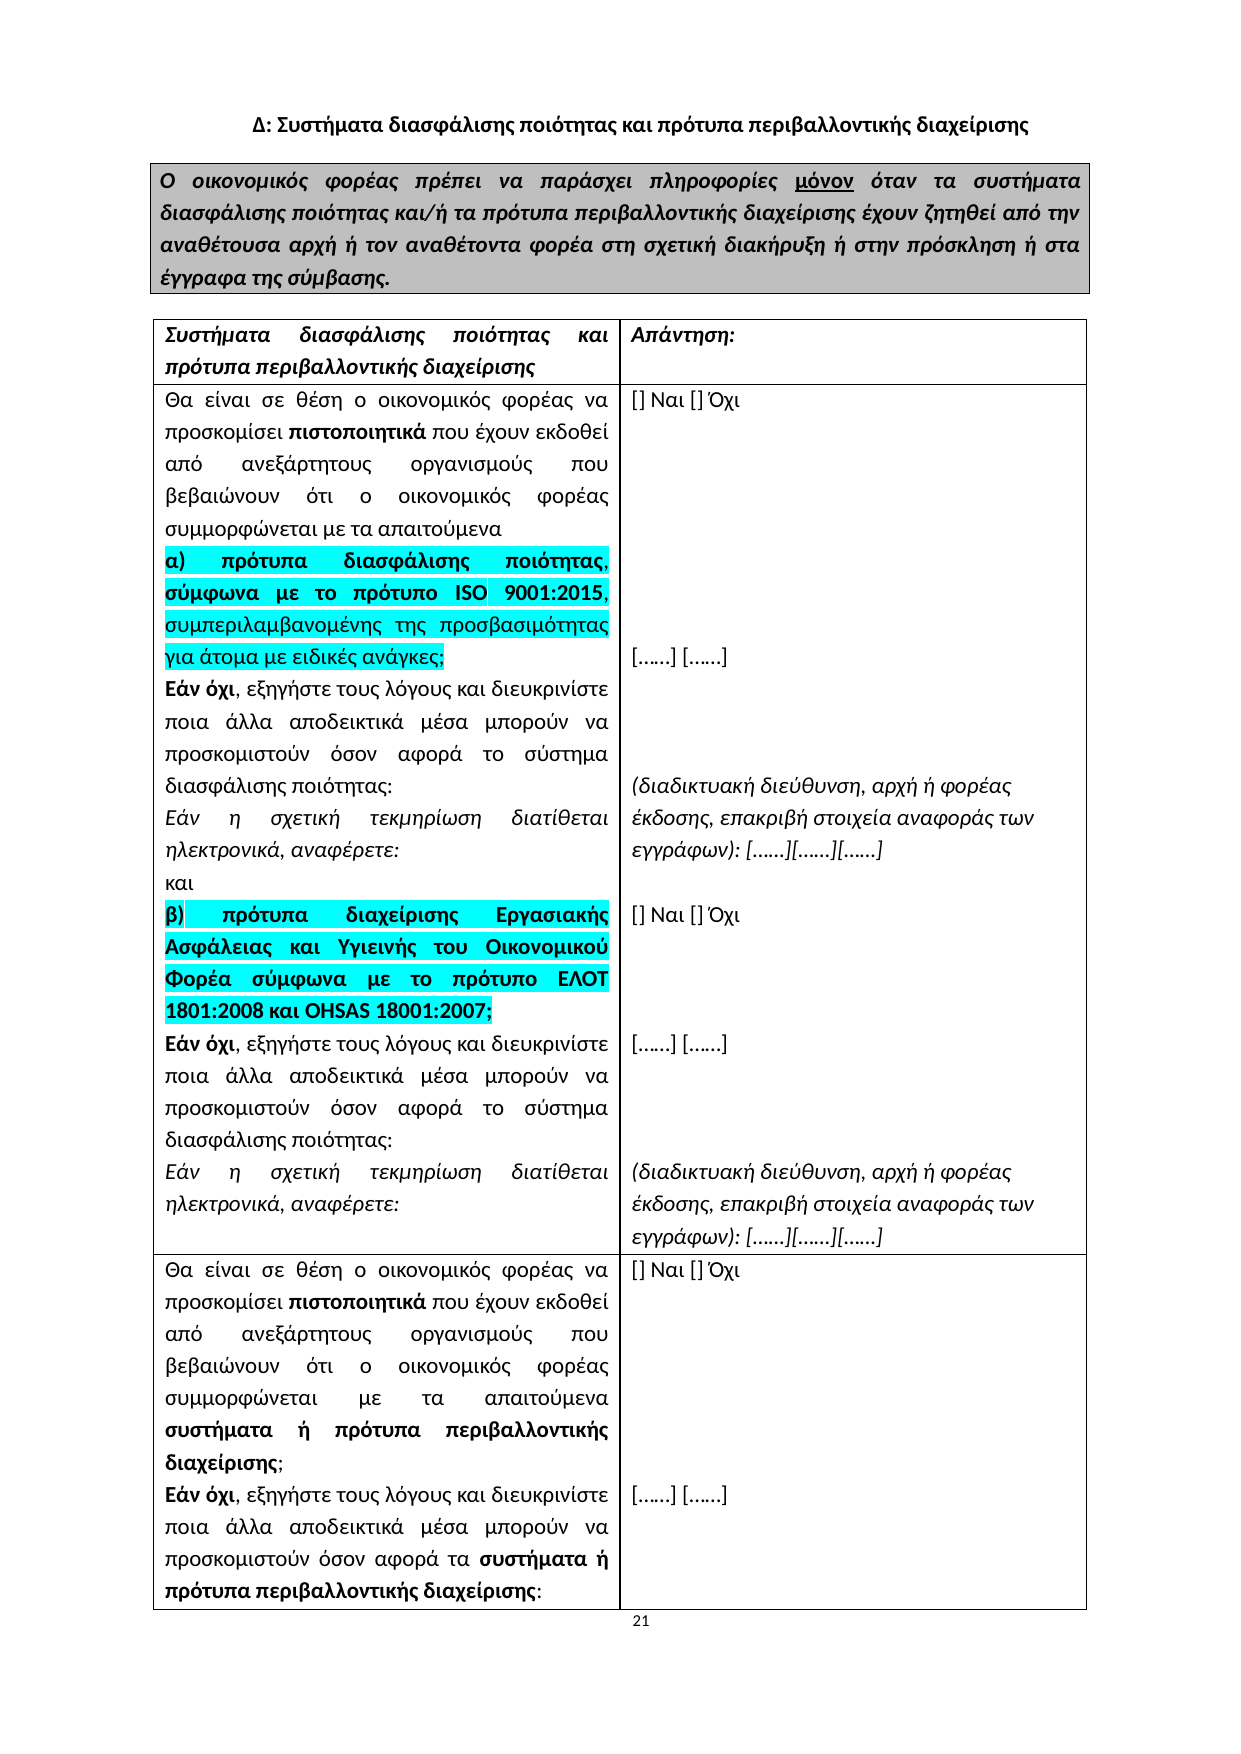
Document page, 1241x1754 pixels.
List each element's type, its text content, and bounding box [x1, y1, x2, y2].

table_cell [621, 1255, 1086, 1608]
text Δ: Συστήματα διασφάλισης ποιότητας και πρότυπα περιβαλλοντικής διαχείρισης [159, 110, 1081, 138]
table_cell Θα είναι σε θέση ο οικονομικός φορέας να προσκομίσει πιστοποιητικά που έχουν εκδοθεί από ανεξάρτητους οργανισμούς που βεβαιώνουν ότι ο οικονομικός φορέας συμμορφώνεται με τα απαιτούμενα α) πρότυπα διασφάλισης ποιότητας, σύμφωνα με το πρότυπο ISO 9001:2015, συμπεριλαμβανομένης της προσβασιμότητας για άτομα με ειδικές ανάγκες; Εάν όχι, εξηγήστε τους λόγους και διευκρινίστε ποια άλλα αποδεικτικά μέσα μπορούν να προσκομιστούν όσον αφορά το σύστημα διασφάλισης ποιότητας: Εάν η σχετική τεκμηρίωση διατίθεται ηλεκτρονικά, αναφέρετε: και β) πρότυπα διαχείρισης Εργασιακής Ασφάλειας και Υγιεινής του Οικονομικού Φορέα σύμφωνα με το πρότυπο ΕΛΟΤ 1801:2008 και OHSAS 18001:2007; Εάν όχι, εξηγήστε τους λόγους και διευκρινίστε ποια άλλα αποδεικτικά μέσα μπορούν να προσκομιστούν όσον αφορά το σύστημα διασφάλισης ποιότητας: Εάν η σχετική τεκμηρίωση διατίθεται ηλεκτρονικά, αναφέρετε: [154, 385, 619, 1254]
table_cell [] Ναι [] Όχι [……] [……] (διαδικτυακή διεύθυνση, αρχή ή φορέας έκδοσης, επακριβή στοιχεία αναφοράς των εγγράφων): [……][……][……] [] Ναι [] Όχι [……] [……] (διαδικτυακή διεύθυνση, αρχή ή φορέας έκδοσης, επακριβή στοιχεία αναφοράς των εγγράφων): [……][……][……] [621, 385, 1086, 1254]
table_header Απάντηση: [621, 320, 1086, 384]
table_header Συστήματα διασφάλισης ποιότητας και πρότυπα περιβαλλοντικής διαχείρισης [154, 320, 619, 384]
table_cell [154, 1255, 619, 1608]
text Ο οικονομικός φορέας πρέπει να παράσχει πληροφορίες μόνον όταν τα συστήματα διασφάλισης ποιότητας και/ή τα πρότυπα περιβαλλοντικής διαχείρισης έχουν ζητηθεί από την αναθέτουσα αρχή ή τον αναθέτοντα φορέα στη σχετική διακήρυξη ή στην πρόσκληση ή στα έγγραφα της σύμβασης. [151, 164, 1089, 293]
